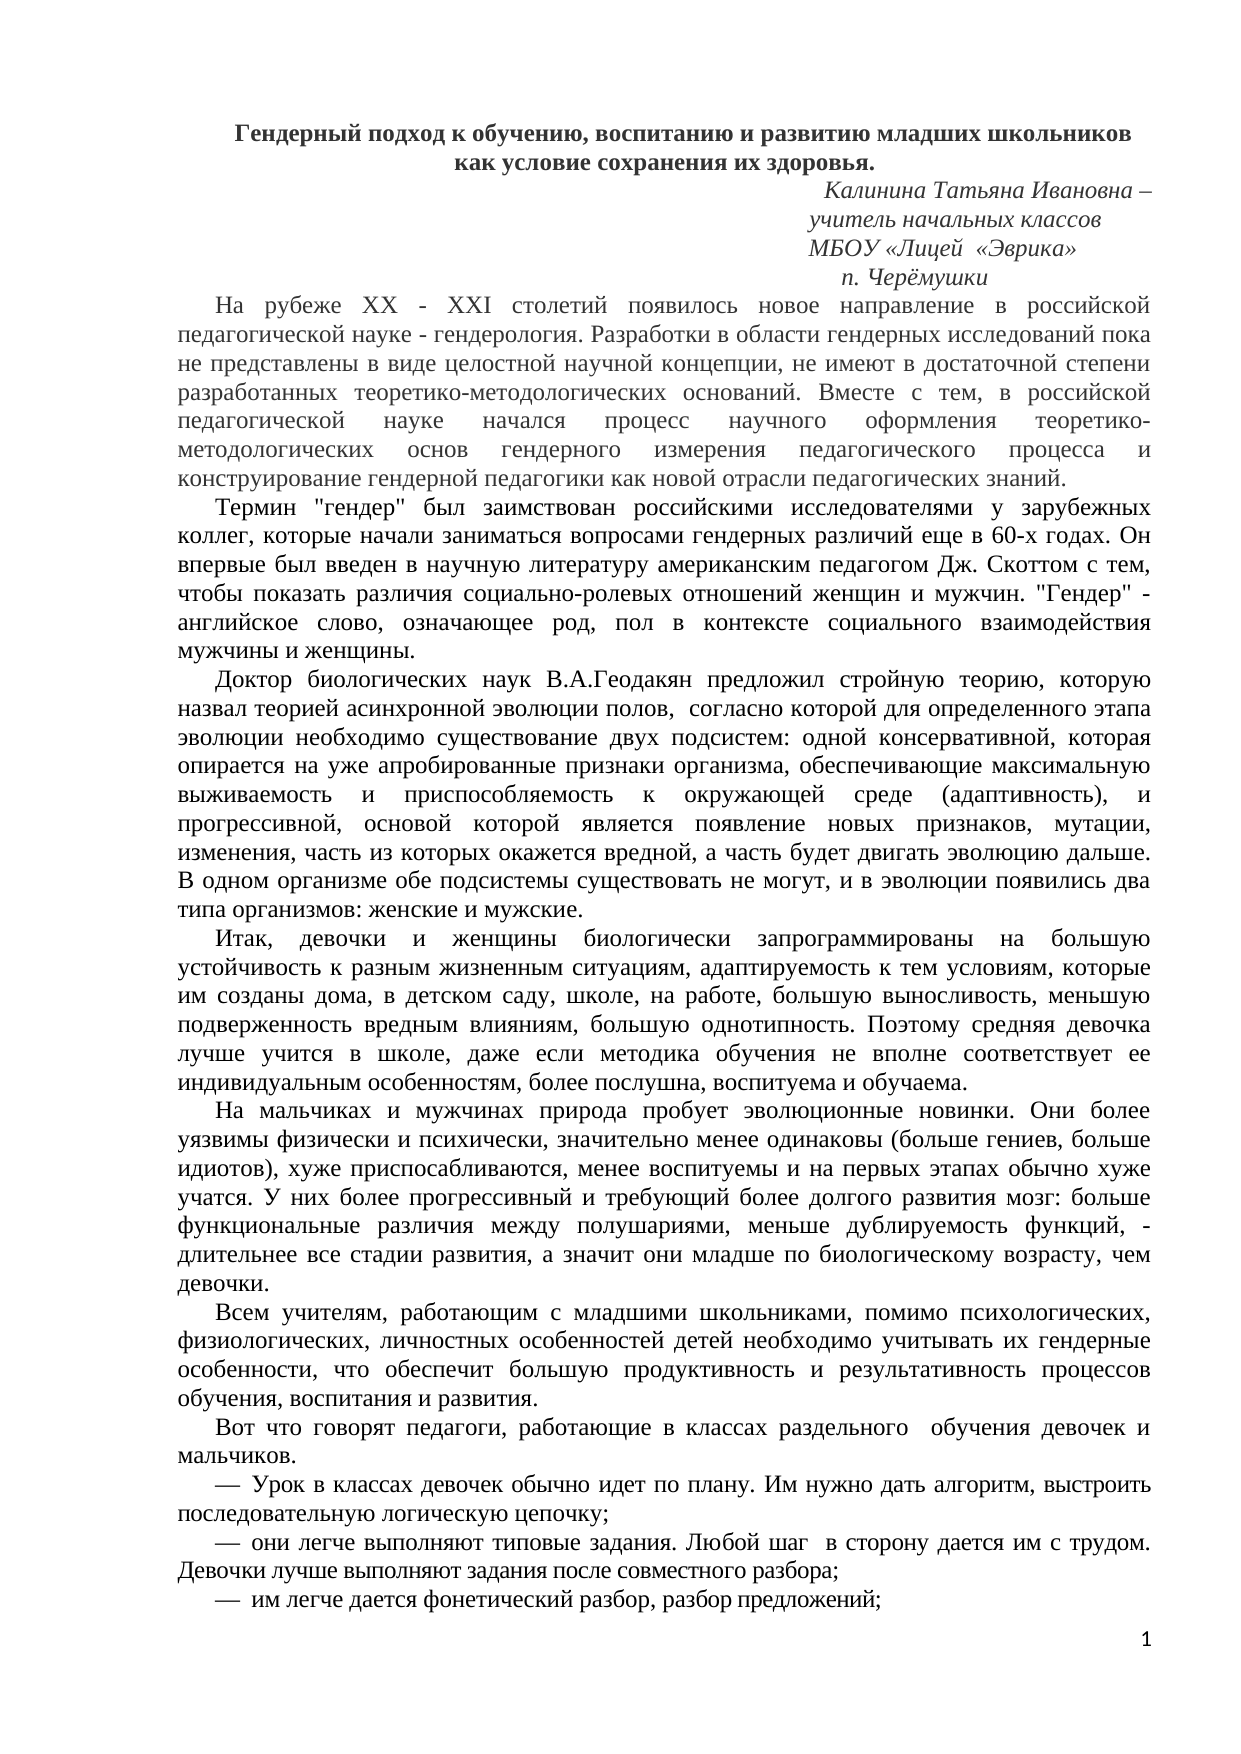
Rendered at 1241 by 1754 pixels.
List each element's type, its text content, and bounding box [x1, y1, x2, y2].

text МБОУ «Лицей «Эврика» [177, 233, 1152, 262]
text Итак, девочки и женщины биологически запрограммированы на большую устойчивость к разным жизненным ситуациям, адаптируемость к тем условиям, которые им созданы дома, в детском саду, школе, на работе, большую выносливость, меньшую подверженность вредным влияниям, большую однотипность. Поэтому средняя девочка лучше учится в школе, даже если методика обучения не вполне соответствует ее индивидуальным особенностям, более послушна, воспитуема и обучаема. [177, 923, 1152, 1096]
text На мальчиках и мужчинах природа пробует эволюционные новинки. Они более уязвимы физически и психически, значительно менее одинаковы (больше гениев, больше идиотов), хуже приспосабливаются, менее воспитуемы и на первых этапах обычно хуже учатся. У них более прогрессивный и требующий более долгого развития мозг: больше функциональные различия между полушариями, меньше дублируемость функций, - длительнее все стадии развития, а значит они младше по биологическому возрасту, чем девочки. [177, 1096, 1152, 1297]
text Калинина Татьяна Ивановна – [177, 176, 1152, 204]
text Вот что говорят педагоги, работающие в классах раздельного обучения девочек и мальчиков. [177, 1412, 1152, 1469]
list Урок в классах девочек обычно идет по плану. Им нужно дать алгоритм, выстроить последовательную логическую цепочку; [177, 1469, 1152, 1527]
list им легче дается фонетический разбор, разбор предложений; [177, 1584, 1152, 1613]
text Термин "гендер" был заимствован российскими исследователями у зарубежных коллег, которые начали заниматься вопросами гендерных различий еще в 60-х годах. Он впервые был введен в научную литературу американским педагогом Дж. Скоттом с тем, чтобы показать различия социально-ролевых отношений женщин и мужчин. "Гендер" - английское слово, означающее род, пол в контексте социального взаимодействия мужчины и женщины. [177, 492, 1152, 664]
text п. Черёмушки [177, 262, 1152, 291]
text Гендерный подход к обучению, воспитанию и развитию младших школьников как условие сохранения их здоровья. [177, 118, 1152, 176]
text Всем учителям, работающим с младшими школьниками, помимо психологических, физиологических, личностных особенностей детей необходимо учитывать их гендерные особенности, что обеспечит большую продуктивность и результативность процессов обучения, воспитания и развития. [177, 1297, 1152, 1412]
text учитель начальных классов [177, 204, 1152, 233]
list они легче выполняют типовые задания. Любой шаг в сторону дается им с трудом. Девочки лучше выполняют задания после совместного разбора; [177, 1527, 1152, 1584]
text Доктор биологических наук В.А.Геодакян предложил стройную теорию, которую назвал теорией асинхронной эволюции полов, согласно которой для определенного этапа эволюции необходимо существование двух подсистем: одной консервативной, которая опирается на уже апробированные признаки организма, обеспечивающие максимальную выживаемость и приспособляемость к окружающей среде (адаптивность), и прогрессивной, основой которой является появление новых признаков, мутации, изменения, часть из которых окажется вредной, а часть будет двигать эволюцию дальше. В одном организме обе подсистемы существовать не могут, и в эволюции появились два типа организмов: женские и мужские. [177, 664, 1152, 923]
text На рубеже XX - XXI столетий появилось новое направление в российской педагогической науке - гендерология. Разработки в области гендерных исследований пока не представлены в виде целостной научной концепции, не имеют в достаточной степени разработанных теоретико-методологических оснований. Вместе с тем, в российской педагогической науке начался процесс научного оформления теоретико-методологических основ гендерного измерения педагогического процесса и конструирование гендерной педагогики как новой отрасли педагогических знаний. [177, 291, 1152, 492]
